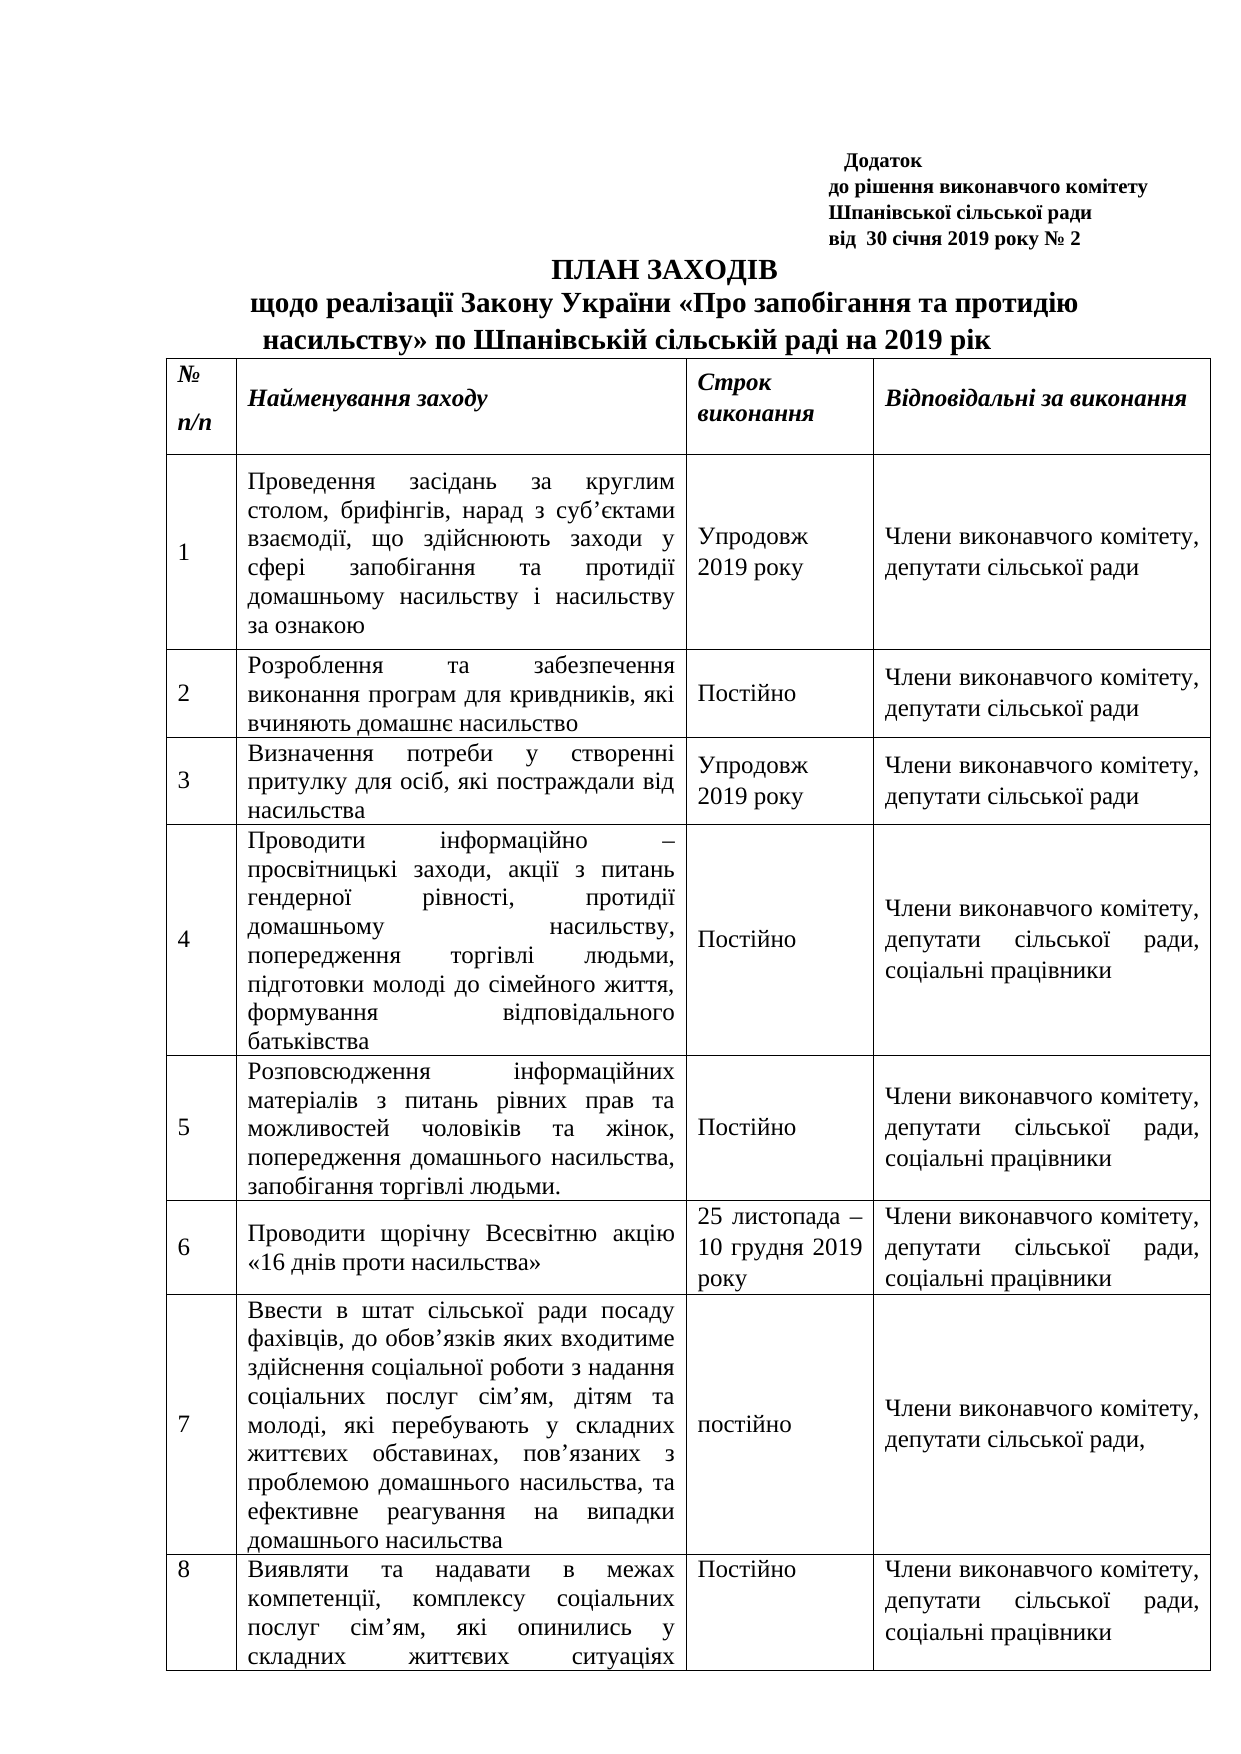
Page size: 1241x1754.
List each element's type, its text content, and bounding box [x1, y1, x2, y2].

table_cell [874, 1555, 1210, 1669]
table_cell 3 [167, 738, 236, 824]
table_cell Проведення засідань за круглим столом, брифінгів, нарад з суб’єктами взаємодії, що здійснюють заходи у сфері запобігання та протидії домашньому насильству і насильству за ознакою [237, 455, 686, 649]
table_cell Упродовж 2019 року [687, 455, 873, 649]
table_cell Проводити інформаційно – просвітницькі заходи, акції з питань гендерної рівності, протидії домашньому насильству, попередження торгівлі людьми, підготовки молоді до сімейного життя, формування відповідального батьківства [237, 825, 686, 1055]
table_header № п/п [167, 359, 236, 454]
text щодо реалізації Закону України «Про запобігання та протидію насильству» по Шпанівській сільській раді на 2019 рік [102, 286, 1152, 355]
table_cell Члени виконавчого комітету, депутати сільської ради, соціальні працівники [874, 1201, 1210, 1294]
table_cell 6 [167, 1201, 236, 1294]
table_cell Ввести в штат сільської ради посаду фахівців, до обов’язків яких входитиме здійснення соціальної роботи з надання соціальних послуг сім’ям, дітям та молоді, які перебувають у складних життєвих обставинах, пов’язаних з проблемою домашнього насильства, та ефективне реагування на випадки домашнього насильства [237, 1295, 686, 1553]
table_cell постійно [687, 1295, 873, 1553]
table_cell Члени виконавчого комітету, депутати сільської ради, соціальні працівники [874, 1056, 1210, 1200]
table_cell 2 [167, 650, 236, 737]
table_cell 7 [167, 1295, 236, 1553]
table_cell 25 листопада – 10 грудня 2019 року [687, 1201, 873, 1294]
text від 30 січня 2019 року № 2 [177, 226, 1152, 250]
table_cell Постійно [687, 650, 873, 737]
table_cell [237, 1555, 686, 1669]
table_cell Розповсюдження інформаційних матеріалів з питань рівних прав та можливостей чоловіків та жінок, попередження домашнього насильства, запобігання торгівлі людьми. [237, 1056, 686, 1200]
table_header Найменування заходу [237, 359, 686, 454]
table_cell Визначення потреби у створенні притулку для осіб, які постраждали від насильства [237, 738, 686, 824]
table_cell 1 [167, 455, 236, 649]
table_cell Постійно [687, 1555, 873, 1669]
table_cell 4 [167, 825, 236, 1055]
table_header Відповідальні за виконання [874, 359, 1210, 454]
table_cell Постійно [687, 825, 873, 1055]
text Шпанівської сільської ради [177, 200, 1152, 224]
table_cell Проводити щорічну Всесвітню акцію «16 днів проти насильства» [237, 1201, 686, 1294]
table_cell 5 [167, 1056, 236, 1200]
table_cell Члени виконавчого комітету, депутати сільської ради [874, 738, 1210, 824]
text Додаток [177, 148, 1152, 172]
text ПЛАН ЗАХОДІВ [177, 252, 1152, 286]
table_header Строк виконання [687, 359, 873, 454]
table_cell 8 [167, 1555, 236, 1669]
text до рішення виконавчого комітету [177, 174, 1152, 198]
table_cell Члени виконавчого комітету, депутати сільської ради, [874, 1295, 1210, 1553]
table_cell Члени виконавчого комітету, депутати сільської ради, соціальні працівники [874, 825, 1210, 1055]
table_cell Члени виконавчого комітету, депутати сільської ради [874, 650, 1210, 737]
table_cell Постійно [687, 1056, 873, 1200]
table_cell Розроблення та забезпечення виконання програм для кривдників, які вчиняють домашнє насильство [237, 650, 686, 737]
table_cell Члени виконавчого комітету, депутати сільської ради [874, 455, 1210, 649]
table_cell Упродовж 2019 року [687, 738, 873, 824]
